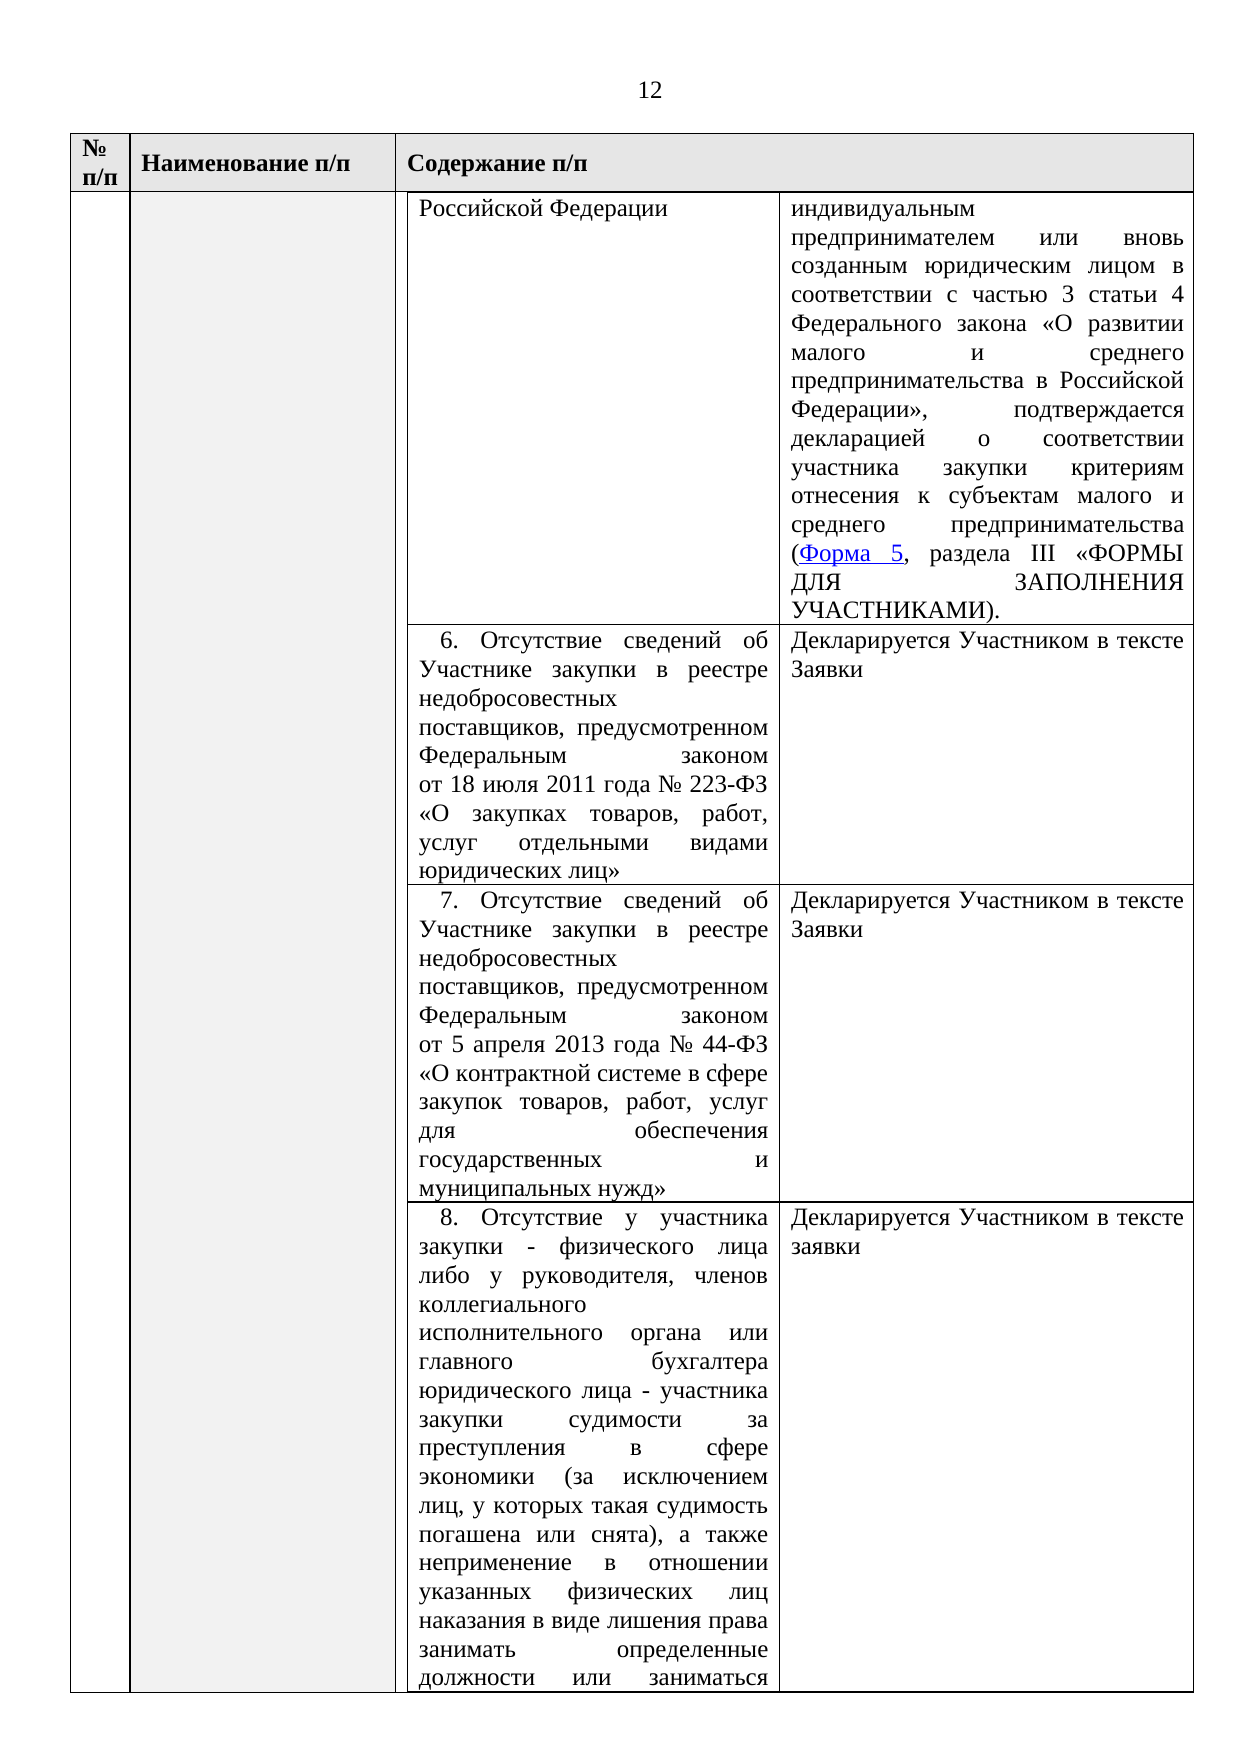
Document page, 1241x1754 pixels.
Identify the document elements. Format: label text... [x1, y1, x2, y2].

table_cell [131, 192, 395, 1692]
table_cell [780, 193, 1193, 624]
table_cell [71, 192, 129, 1692]
table_header Содержание п/п [396, 134, 1193, 191]
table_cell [408, 193, 779, 624]
table_header № п/п [71, 134, 129, 191]
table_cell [780, 1203, 1193, 1691]
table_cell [396, 192, 407, 1692]
table_header Наименование п/п [131, 134, 395, 191]
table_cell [408, 1203, 779, 1691]
